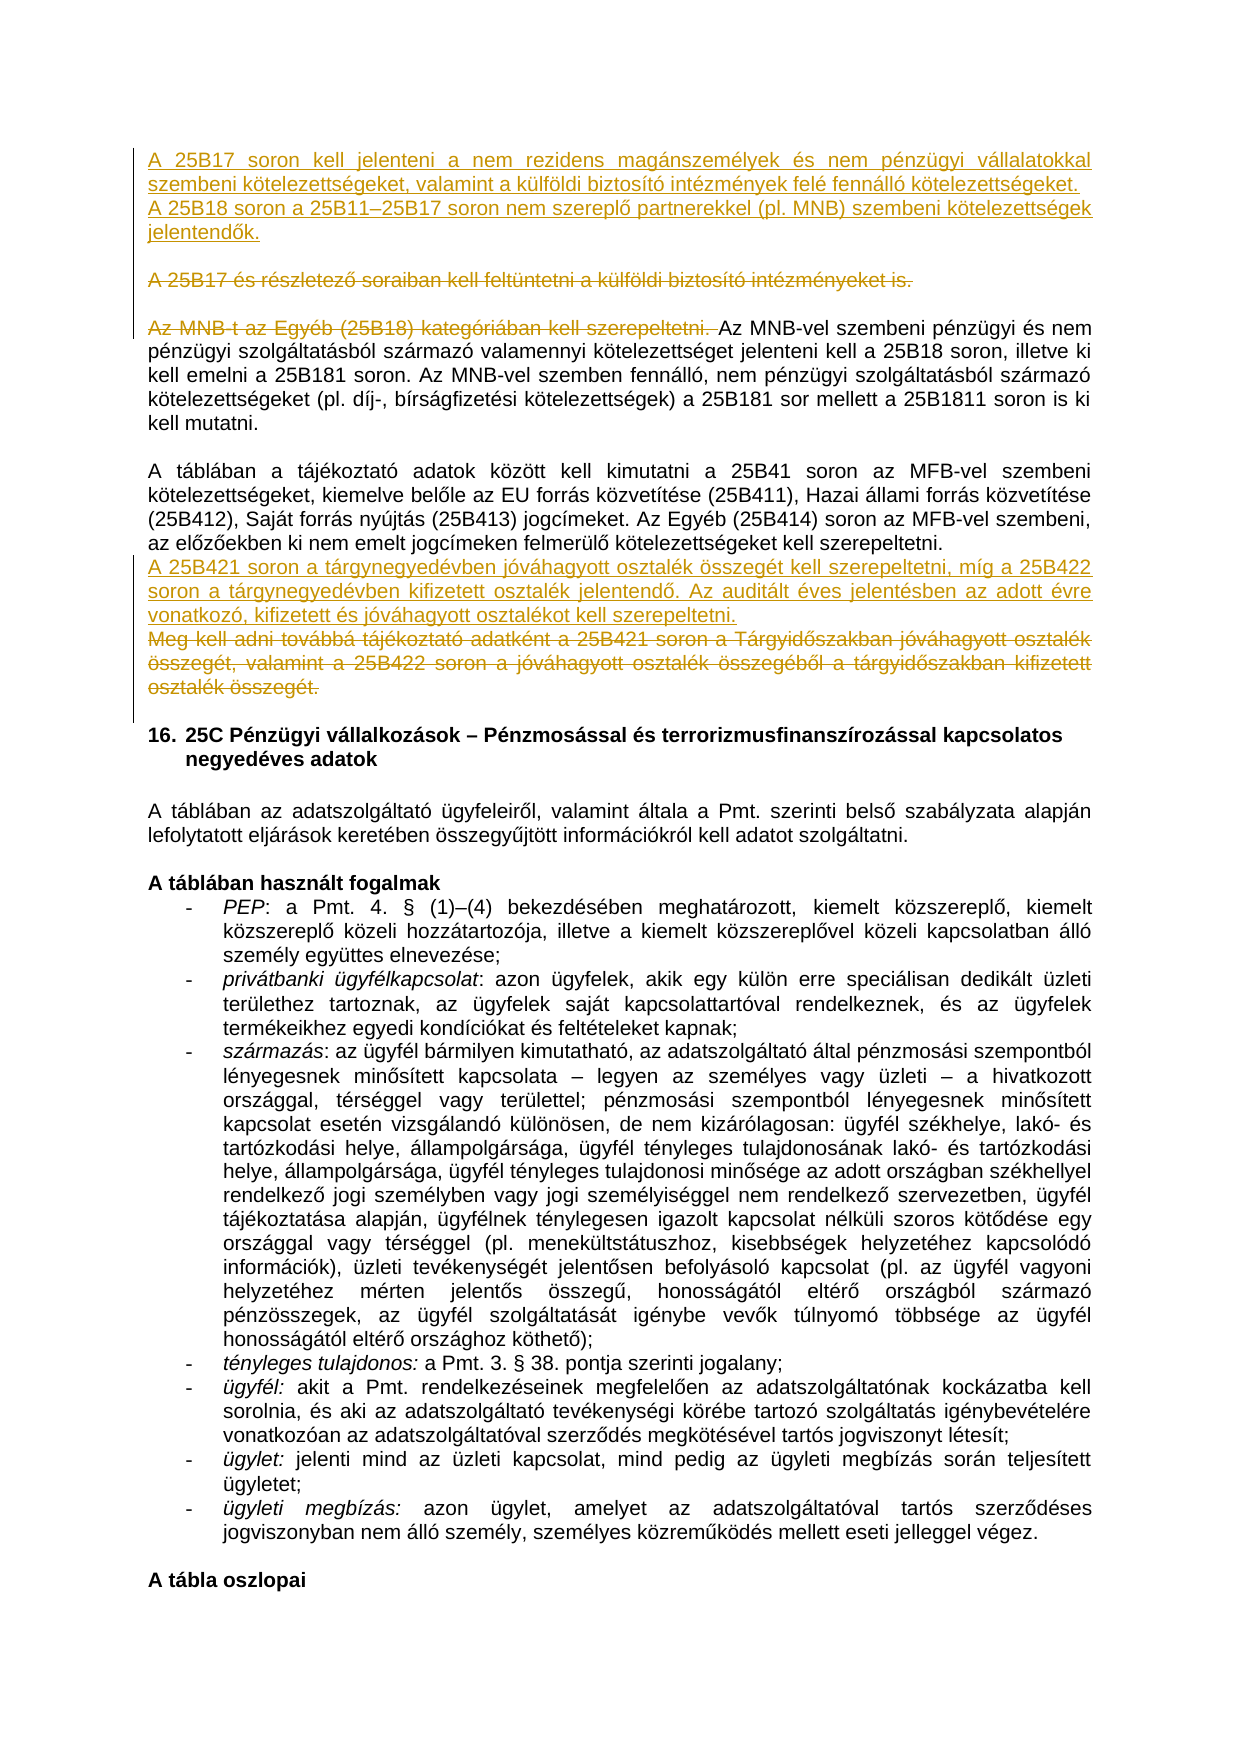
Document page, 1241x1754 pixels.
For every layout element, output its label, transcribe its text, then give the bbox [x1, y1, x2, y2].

text A tábla oszlopai [148, 1567, 1092, 1591]
list ügyleti megbízás: azon ügylet, amelyet az adatszolgáltatóval tartós szerződéses jogviszonyban nem álló személy, személyes közreműködés mellett eseti jelleggel végez. [185, 1495, 1092, 1543]
list tényleges tulajdonos: a Pmt. 3. § 38. pontja szerinti jogalany; [185, 1351, 1092, 1375]
list ügyfél: akit a Pmt. rendelkezéseinek megfelelően az adatszolgáltatónak kockázatba kell sorolnia, és aki az adatszolgáltató tevékenységi körébe tartozó szolgáltatás igénybevételére vonatkozóan az adatszolgáltatóval szerződés megkötésével tartós jogviszonyt létesít; [185, 1375, 1092, 1447]
list ügylet: jelenti mind az üzleti kapcsolat, mind pedig az ügyleti megbízás során teljesített ügyletet; [185, 1447, 1092, 1495]
subtitle 25C Pénzügyi vállalkozások – Pénzmosással és terrorizmusfinanszírozással kapcsolatos negyedéves adatok [148, 723, 1092, 771]
text Az MNB-vel szembeni pénzügyi és nem pénzügyi szolgáltatásból származó valamennyi kötelezettséget jelenteni kell a 25B18 soron, illetve ki kell emelni a 25B181 soron. Az MNB-vel szemben fennálló, nem pénzügyi szolgáltatásból származó kötelezettségeket (pl. díj-, bírságfizetési kötelezettségek) a 25B181 sor mellett a 25B1811 soron is ki kell mutatni. [148, 315, 1092, 435]
text A táblában a tájékoztató adatok között kell kimutatni a 25B41 soron az MFB-vel szembeni kötelezettségeket, kiemelve belőle az EU forrás közvetítése (25B411), Hazai állami forrás közvetítése (25B412), Saját forrás nyújtás (25B413) jogcímeket. Az Egyéb (25B414) soron az MFB-vel szembeni, az előzőekben ki nem emelt jogcímeken felmerülő kötelezettségeket kell szerepeltetni. [148, 459, 1092, 555]
list származás: az ügyfél bármilyen kimutatható, az adatszolgáltató által pénzmosási szempontból lényegesnek minősített kapcsolata – legyen az személyes vagy üzleti – a hivatkozott országgal, térséggel vagy területtel; pénzmosási szempontból lényegesnek minősített kapcsolat esetén vizsgálandó különösen, de nem kizárólagosan: ügyfél székhelye, lakó- és tartózkodási helye, állampolgársága, ügyfél tényleges tulajdonosának lakó- és tartózkodási helye, állampolgársága, ügyfél tényleges tulajdonosi minősége az adott országban székhellyel rendelkező jogi személyben vagy jogi személyiséggel nem rendelkező szervezetben, ügyfél tájékoztatása alapján, ügyfélnek ténylegesen igazolt kapcsolat nélküli szoros kötődése egy országgal vagy térséggel (pl. menekültstátuszhoz, kisebbségek helyzetéhez kapcsolódó információk), üzleti tevékenységét jelentősen befolyásoló kapcsolat (pl. az ügyfél vagyoni helyzetéhez mérten jelentős összegű, honosságától eltérő országból származó pénzösszegek, az ügyfél szolgáltatását igénybe vevők túlnyomó többsége az ügyfél honosságától eltérő országhoz köthető); [185, 1039, 1092, 1351]
text A táblában használt fogalmak [148, 871, 1092, 895]
list PEP: a Pmt. 4. § (1)–(4) bekezdésében meghatározott, kiemelt közszereplő, kiemelt közszereplő közeli hozzátartozója, illetve a kiemelt közszereplővel közeli kapcsolatban álló személy együttes elnevezése; [185, 895, 1092, 967]
list privátbanki ügyfélkapcsolat: azon ügyfelek, akik egy külön erre speciálisan dedikált üzleti területhez tartoznak, az ügyfelek saját kapcsolattartóval rendelkeznek, és az ügyfelek termékeikhez egyedi kondíciókat és feltételeket kapnak; [185, 967, 1092, 1039]
text A táblában az adatszolgáltató ügyfeleiről, valamint általa a Pmt. szerinti belső szabályzata alapján lefolytatott eljárások keretében összegyűjtött információkról kell adatot szolgáltatni. [148, 799, 1092, 847]
